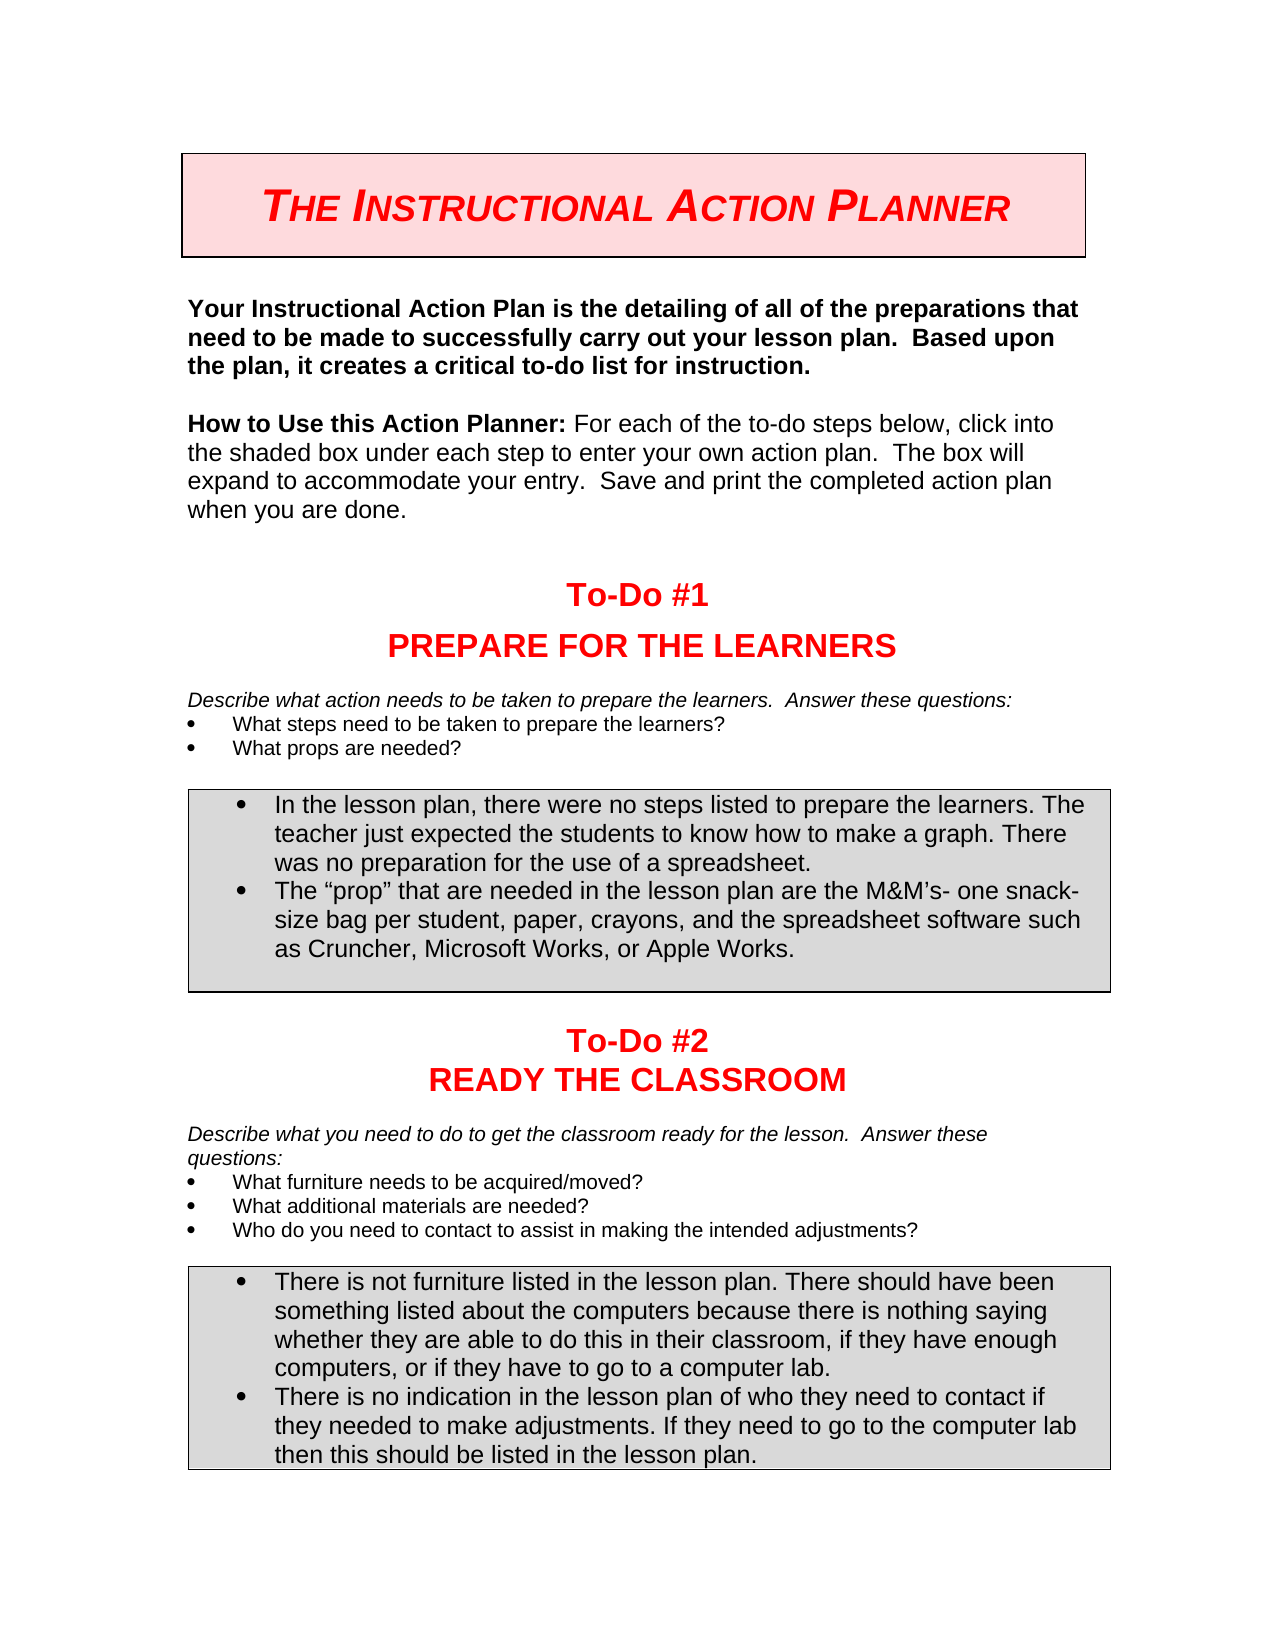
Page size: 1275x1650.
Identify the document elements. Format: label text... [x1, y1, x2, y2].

list What steps need to be taken to prepare the learners? [187, 712, 1087, 736]
list What furniture needs to be acquired/moved? [187, 1170, 1087, 1194]
subtitle READY THE CLASSROOM [187, 1059, 1087, 1098]
subtitle To-Do #1 [187, 575, 1087, 613]
subtitle How to Use this Action Planner: For each of the to-do steps below, click into the shaded box under each step to enter your own action plan. The box will expand to accommodate your entry. Save and print the completed action plan when you are done. [187, 409, 1087, 524]
subtitle To-Do #2 [187, 1021, 1087, 1059]
list What props are needed? [187, 736, 1087, 760]
list What additional materials are needed? [187, 1194, 1087, 1218]
text Describe what you need to do to get the classroom ready for the lesson. Answer these questions: [187, 1122, 1087, 1170]
table_header There is not furniture listed in the lesson plan. There should have been something listed about the computers because there is nothing saying whether they are able to do this in their classroom, if they have enough computers, or if they have to go to a computer lab. There is no indication in the lesson plan of who they need to contact if they needed to make adjustments. If they need to go to the computer lab then this should be listed in the lesson plan. [189, 1267, 1110, 1468]
subtitle Your Instructional Action Plan is the detailing of all of the preparations that need to be made to successfully carry out your lesson plan. Based upon the plan, it creates a critical to-do list for instruction. [187, 294, 1087, 380]
subtitle The Instructional Action Planner [187, 179, 1087, 231]
text Describe what action needs to be taken to prepare the learners. Answer these questions: [187, 688, 1087, 712]
subtitle PREPARE FOR THE LEARNERS [187, 626, 1087, 664]
list Who do you need to contact to assist in making the intended adjustments? [187, 1218, 1087, 1242]
table_header In the lesson plan, there were no steps listed to prepare the learners. The teacher just expected the students to know how to make a graph. There was no preparation for the use of a spreadsheet. The “prop” that are needed in the lesson plan are the M&M’s- one snack-size bag per student, paper, crayons, and the spreadsheet software such as Cruncher, Microsoft Works, or Apple Works. [189, 790, 1110, 991]
